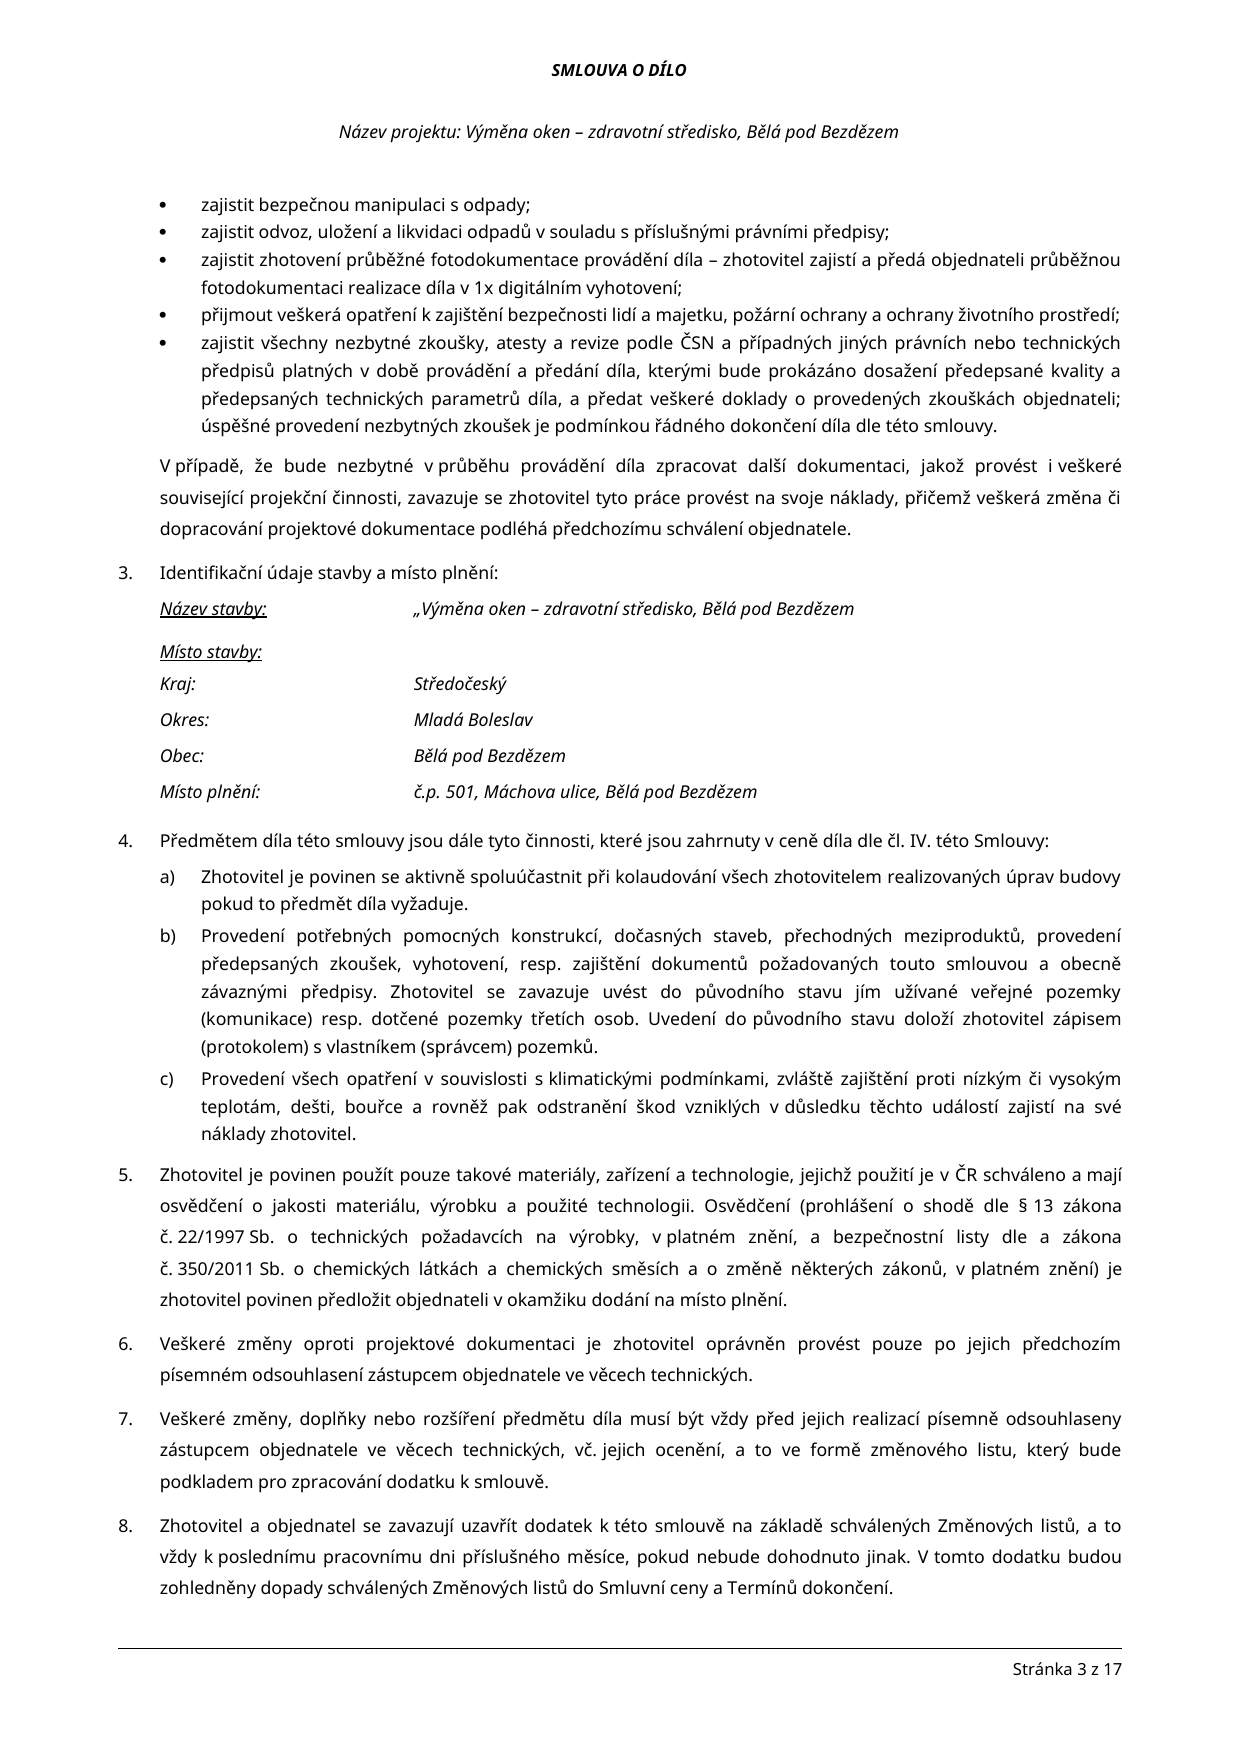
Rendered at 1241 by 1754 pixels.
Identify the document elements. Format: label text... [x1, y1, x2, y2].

text Předmětem díla této smlouvy jsou dále tyto činnosti, které jsou zahrnuty v ceně díla dle čl. IV. této Smlouvy: [118, 829, 1122, 853]
text zajistit bezpečnou manipulaci s odpady; [159, 192, 1122, 216]
text Kraj: Středočeský [159, 671, 1122, 695]
text Veškeré změny, doplňky nebo rozšíření předmětu díla musí být vždy před jejich realizací písemně odsouhlaseny zástupcem objednatele ve věcech technických, vč. jejich ocenění, a to ve formě změnového listu, který bude podkladem pro zpracování dodatku k smlouvě. [118, 1407, 1122, 1493]
text Provedení potřebných pomocných konstrukcí, dočasných staveb, přechodných meziproduktů, provedení předepsaných zkoušek, vyhotovení, resp. zajištění dokumentů požadovaných touto smlouvou a obecně závaznými předpisy. Zhotovitel se zavazuje uvést do původního stavu jím užívané veřejné pozemky (komunikace) resp. dotčené pozemky třetích osob. Uvedení do původního stavu doloží zhotovitel zápisem (protokolem) s vlastníkem (správcem) pozemků. [159, 924, 1122, 1059]
text Místo plnění: č.p. 501, Máchova ulice, Bělá pod Bezdězem [159, 780, 1122, 804]
text Zhotovitel je povinen použít pouze takové materiály, zařízení a technologie, jejichž použití je v ČR schváleno a mají osvědčení o jakosti materiálu, výrobku a použité technologii. Osvědčení (prohlášení o shodě dle § 13 zákona č. 22/1997 Sb. o technických požadavcích na výrobky, v platném znění, a bezpečnostní listy dle a zákona č. 350/2011 Sb. o chemických látkách a chemických směsích a o změně některých zákonů, v platném znění) je zhotovitel povinen předložit objednateli v okamžiku dodání na místo plnění. [118, 1162, 1122, 1312]
text zajistit zhotovení průběžné fotodokumentace provádění díla – zhotovitel zajistí a předá objednateli průběžnou fotodokumentaci realizace díla v 1x digitálním vyhotovení; [159, 247, 1122, 299]
text Název stavby: [159, 596, 1122, 620]
text Okres: Mladá Boleslav [159, 707, 1122, 732]
text zajistit všechny nezbytné zkoušky, atesty a revize podle ČSN a případných jiných právních nebo technických předpisů platných v době provádění a předání díla, kterými bude prokázáno dosažení předepsané kvality a předepsaných technických parametrů díla, a předat veškeré doklady o provedených zkouškách objednateli; úspěšné provedení nezbytných zkoušek je podmínkou řádného dokončení díla dle této smlouvy. [159, 331, 1122, 438]
text V případě, že bude nezbytné v průběhu provádění díla zpracovat další dokumentaci, jakož provést i veškeré související projekční činnosti, zavazuje se zhotovitel tyto práce provést na svoje náklady, přičemž veškerá změna či dopracování projektové dokumentace podléhá předchozímu schválení objednatele. [159, 454, 1122, 541]
text přijmout veškerá opatření k zajištění bezpečnosti lidí a majetku, požární ochrany a ochrany životního prostředí; [159, 303, 1122, 327]
text Obec: Bělá pod Bezdězem [159, 744, 1122, 768]
text Zhotovitel je povinen se aktivně spoluúčastnit při kolaudování všech zhotovitelem realizovaných úprav budovy pokud to předmět díla vyžaduje. [159, 864, 1122, 916]
text Zhotovitel a objednatel se zavazují uzavřít dodatek k této smlouvě na základě schválených Změnových listů, a to vždy k poslednímu pracovnímu dni příslušného měsíce, pokud nebude dohodnuto jinak. V tomto dodatku budou zohledněny dopady schválených Změnových listů do Smluvní ceny a Termínů dokončení. [118, 1513, 1122, 1600]
text Místo stavby: [159, 640, 1122, 664]
text Veškeré změny oproti projektové dokumentaci je zhotovitel oprávněn provést pouze po jejich předchozím písemném odsouhlasení zástupcem objednatele ve věcech technických. [118, 1331, 1122, 1387]
text zajistit odvoz, uložení a likvidaci odpadů v souladu s příslušnými právními předpisy; [159, 220, 1122, 244]
text Provedení všech opatření v souvislosti s klimatickými podmínkami, zvláště zajištění proti nízkým či vysokým teplotám, dešti, bouřce a rovněž pak odstranění škod vzniklých v důsledku těchto událostí zajistí na své náklady zhotovitel. [159, 1066, 1122, 1146]
text Identifikační údaje stavby a místo plnění: [118, 560, 1122, 584]
